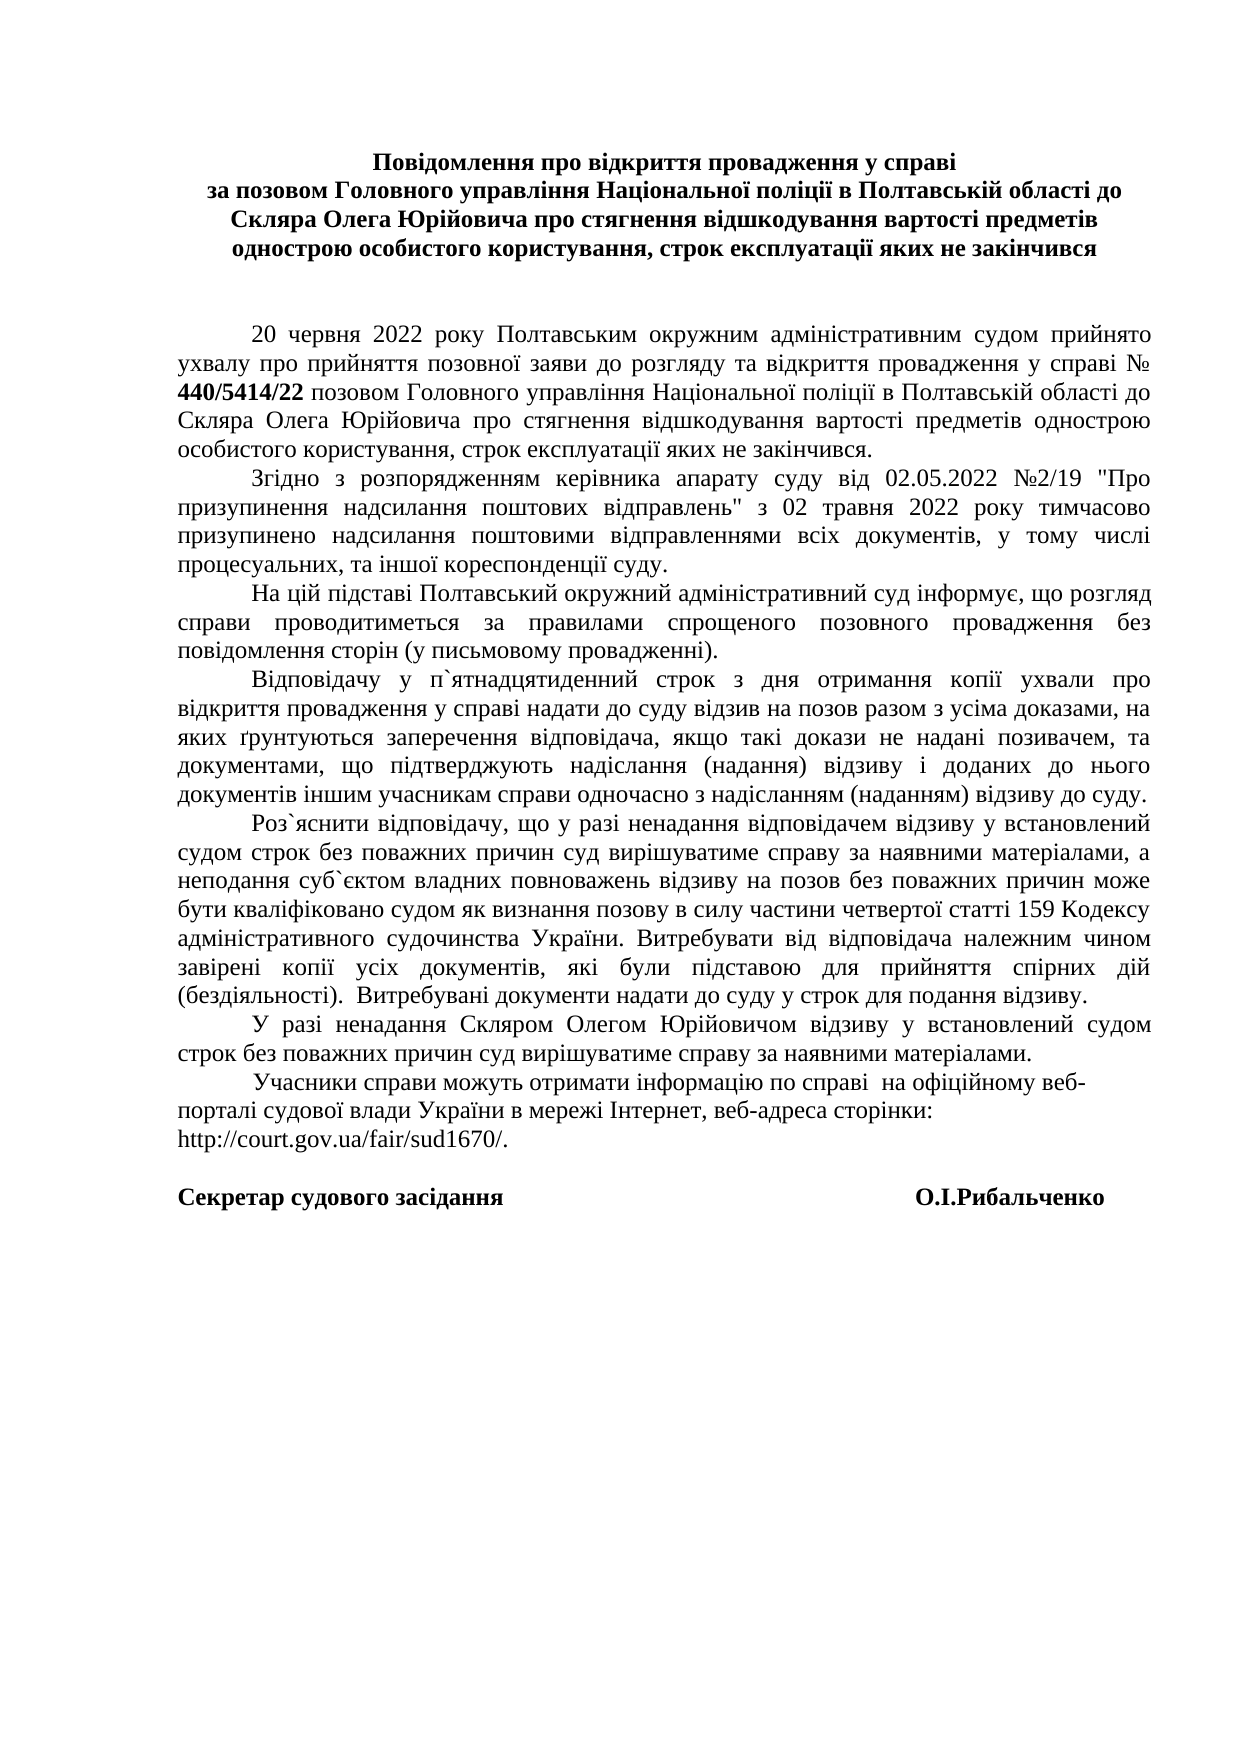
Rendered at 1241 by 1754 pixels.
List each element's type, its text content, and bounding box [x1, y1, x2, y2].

text Роз`яснити відповідачу, що у разі ненадання відповідачем відзиву у встановлений судом строк без поважних причин суд вирішуватиме справу за наявними матеріалами, а неподання суб`єктом владних повноважень відзиву на позов без поважних причин може бути кваліфіковано судом як визнання позову в силу частини четвертої статті 159 Кодексу адміністративного судочинства України. Витребувати від відповідача належним чином завірені копії усіх документів, які були підставою для прийняття спірних дій (бездіяльності). Витребувані документи надати до суду у строк для подання відзиву. [177, 808, 1152, 1009]
text Учасники справи можуть отримати інформацію по справі на офіційному веб-порталі судової влади України в мережі Інтернет, веб-адреса сторінки: http://court.gov.ua/fair/sud1670/. [177, 1067, 1152, 1153]
text 20 червня 2022 року Полтавським окружним адміністративним судом прийнято ухвалу про прийняття позовної заяви до розгляду та відкриття провадження у справі № 440/5414/22 позовом Головного управління Національної поліції в Полтавській області до Скляра Олега Юрійовича про стягнення відшкодування вартості предметів однострою особистого користування, строк експлуатації яких не закінчився. [177, 319, 1152, 463]
text На цій підставі Полтавський окружний адміністративний суд інформує, що розгляд справи проводитиметься за правилами спрощеного позовного провадження без повідомлення сторін (у письмовому провадженні). [177, 578, 1152, 664]
text Відповідачу у п`ятнадцятиденний строк з дня отримання копії ухвали про відкриття провадження у справі надати до суду відзив на позов разом з усіма доказами, на яких ґрунтуються заперечення відповідача, якщо такі докази не надані позивачем, та документами, що підтверджують надіслання (надання) відзиву і доданих до нього документів іншим учасникам справи одночасно з надісланням (наданням) відзиву до суду. [177, 664, 1152, 808]
text Повідомлення про відкриття провадження у справі [177, 147, 1152, 176]
text У разі ненадання Скляром Олегом Юрійовичом відзиву у встановлений судом строк без поважних причин суд вирішуватиме справу за наявними матеріалами. [177, 1009, 1152, 1067]
text Секретар судового засідання О.І.Рибальченко [177, 1182, 1152, 1211]
text Згідно з розпорядженням керівника апарату суду від 02.05.2022 №2/19 "Про призупинення надсилання поштових відправлень" з 02 травня 2022 року тимчасово призупинено надсилання поштовими відправленнями всіх документів, у тому числі процесуальних, та іншої кореспонденції суду. [177, 463, 1152, 578]
text за позовом Головного управління Національної поліції в Полтавській області до Скляра Олега Юрійовича про стягнення відшкодування вартості предметів однострою особистого користування, строк експлуатації яких не закінчився [177, 176, 1152, 262]
